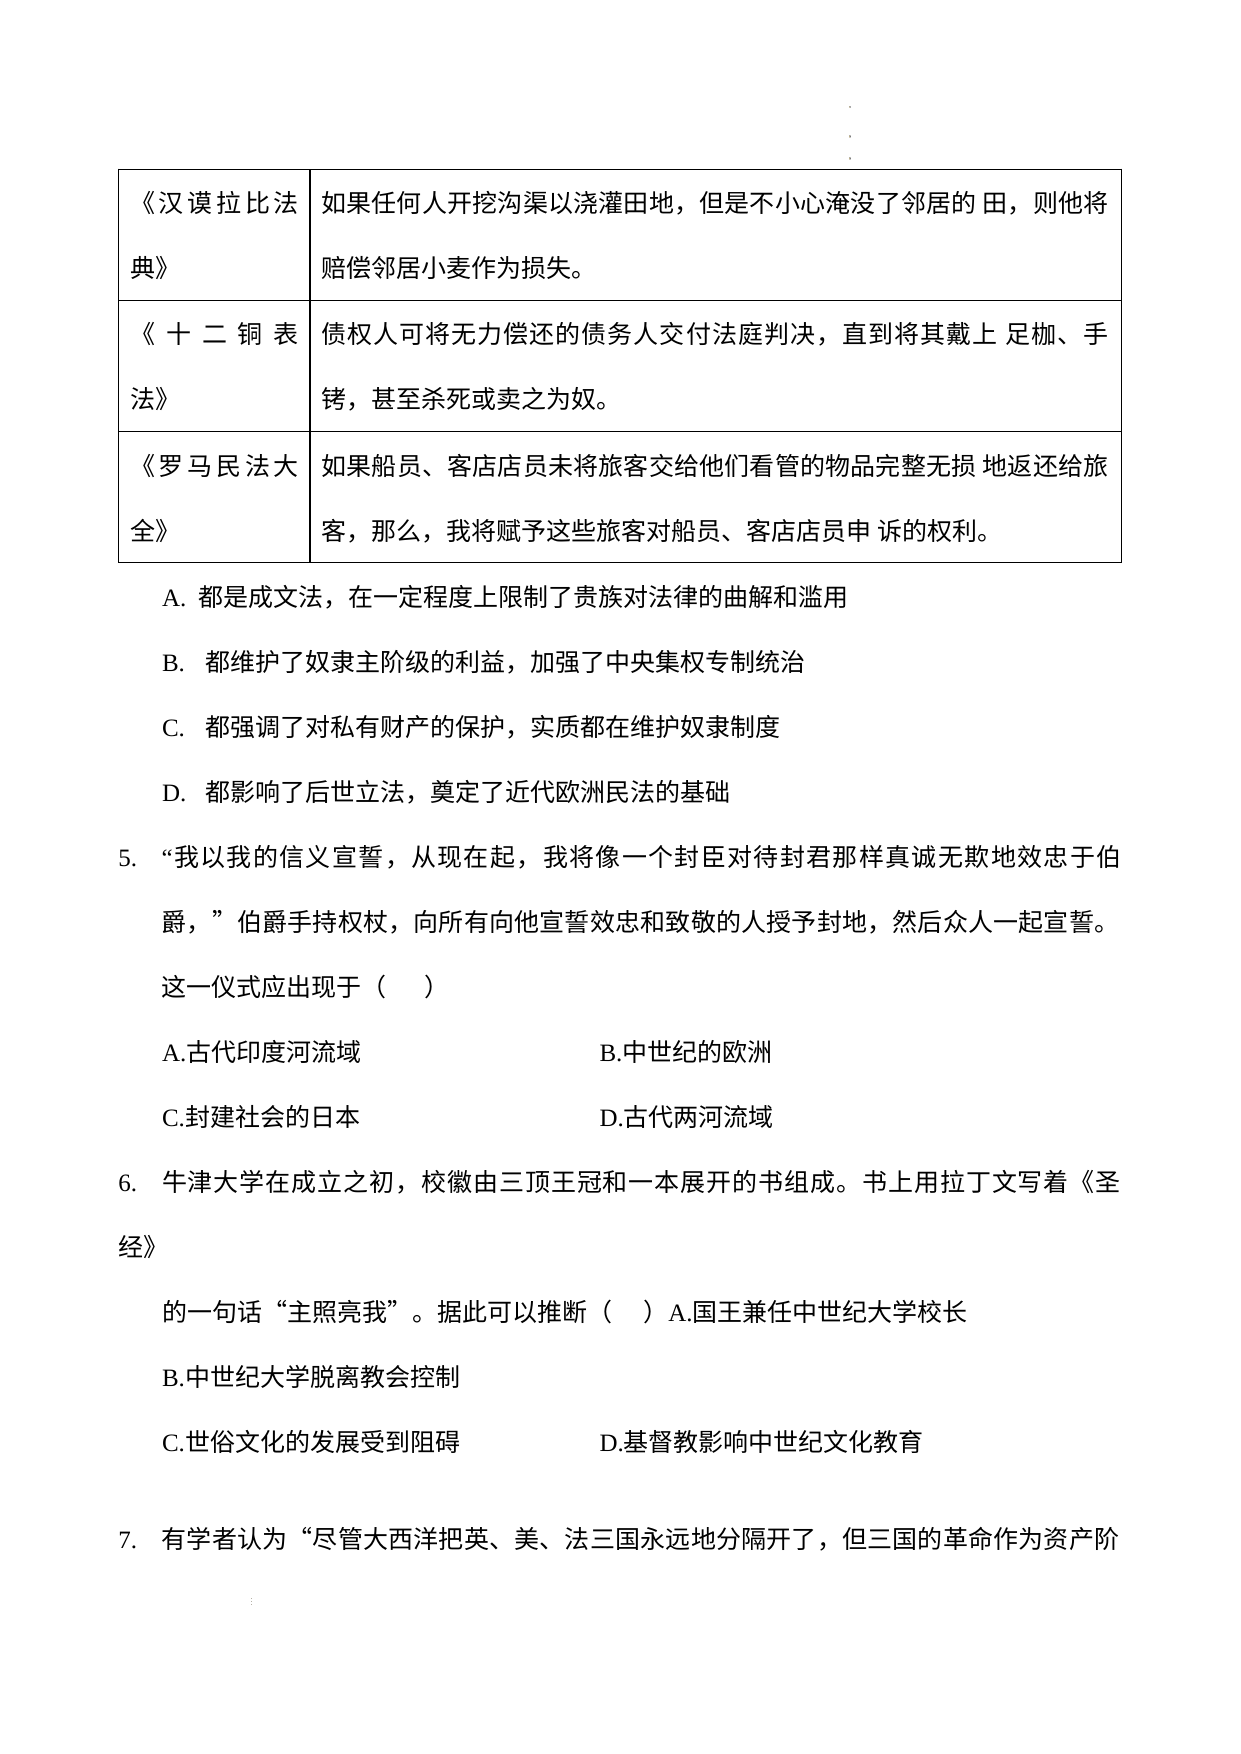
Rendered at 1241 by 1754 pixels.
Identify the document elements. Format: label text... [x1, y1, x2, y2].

table_cell 如果船员、客店店员未将旅客交给他们看管的物品完整无损 地返还给旅客，那么，我将赋予这些旅客对船员、客店店员申 诉的权利。 [311, 432, 1121, 562]
text 的一句话“主照亮我”。据此可以推断（ ）A.国王兼任中世纪大学校长 B.中世纪大学脱离教会控制 [118, 1278, 1122, 1408]
text A.古代印度河流域 B.中世纪的欧洲 [118, 1018, 1122, 1083]
text C.封建社会的日本 D.古代两河流域 [118, 1083, 1122, 1148]
table_cell 债权人可将无力偿还的债务人交付法庭判决，直到将其戴上 足枷、手铐，甚至杀死或卖之为奴。 [311, 301, 1121, 431]
text C.世俗文化的发展受到阻碍 D.基督教影响中世纪文化教育 [118, 1408, 1122, 1473]
text B. 都维护了奴隶主阶级的利益，加强了中央集权专制统治 [118, 628, 1122, 693]
text D. 都影响了后世立法，奠定了近代欧洲民法的基础 [118, 758, 1122, 823]
table_cell 《十二铜表法》 [119, 301, 309, 431]
text 5. “我以我的信义宣誓，从现在起，我将像一个封臣对待封君那样真诚无欺地效忠于伯爵，”伯爵手持权杖，向所有向他宣誓效忠和致敬的人授予封地，然后众人一起宣誓。这一仪式应出现于（ ） [118, 823, 1122, 1018]
text C. 都强调了对私有财产的保护，实质都在维护奴隶制度 [118, 693, 1122, 758]
table_cell 《罗马民法大全》 [119, 432, 309, 562]
table_header 《汉谟拉比法典》 [119, 170, 309, 299]
text A. 都是成文法，在一定程度上限制了贵族对法律的曲解和滥用 [118, 563, 1122, 628]
table_header 如果任何人开挖沟渠以浇灌田地，但是不小心淹没了邻居的 田，则他将赔偿邻居小麦作为损失。 [311, 170, 1121, 299]
text 6. 牛津大学在成立之初，校徽由三顶王冠和一本展开的书组成。书上用拉丁文写着《圣经》 [118, 1148, 1122, 1278]
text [118, 1505, 1122, 1570]
